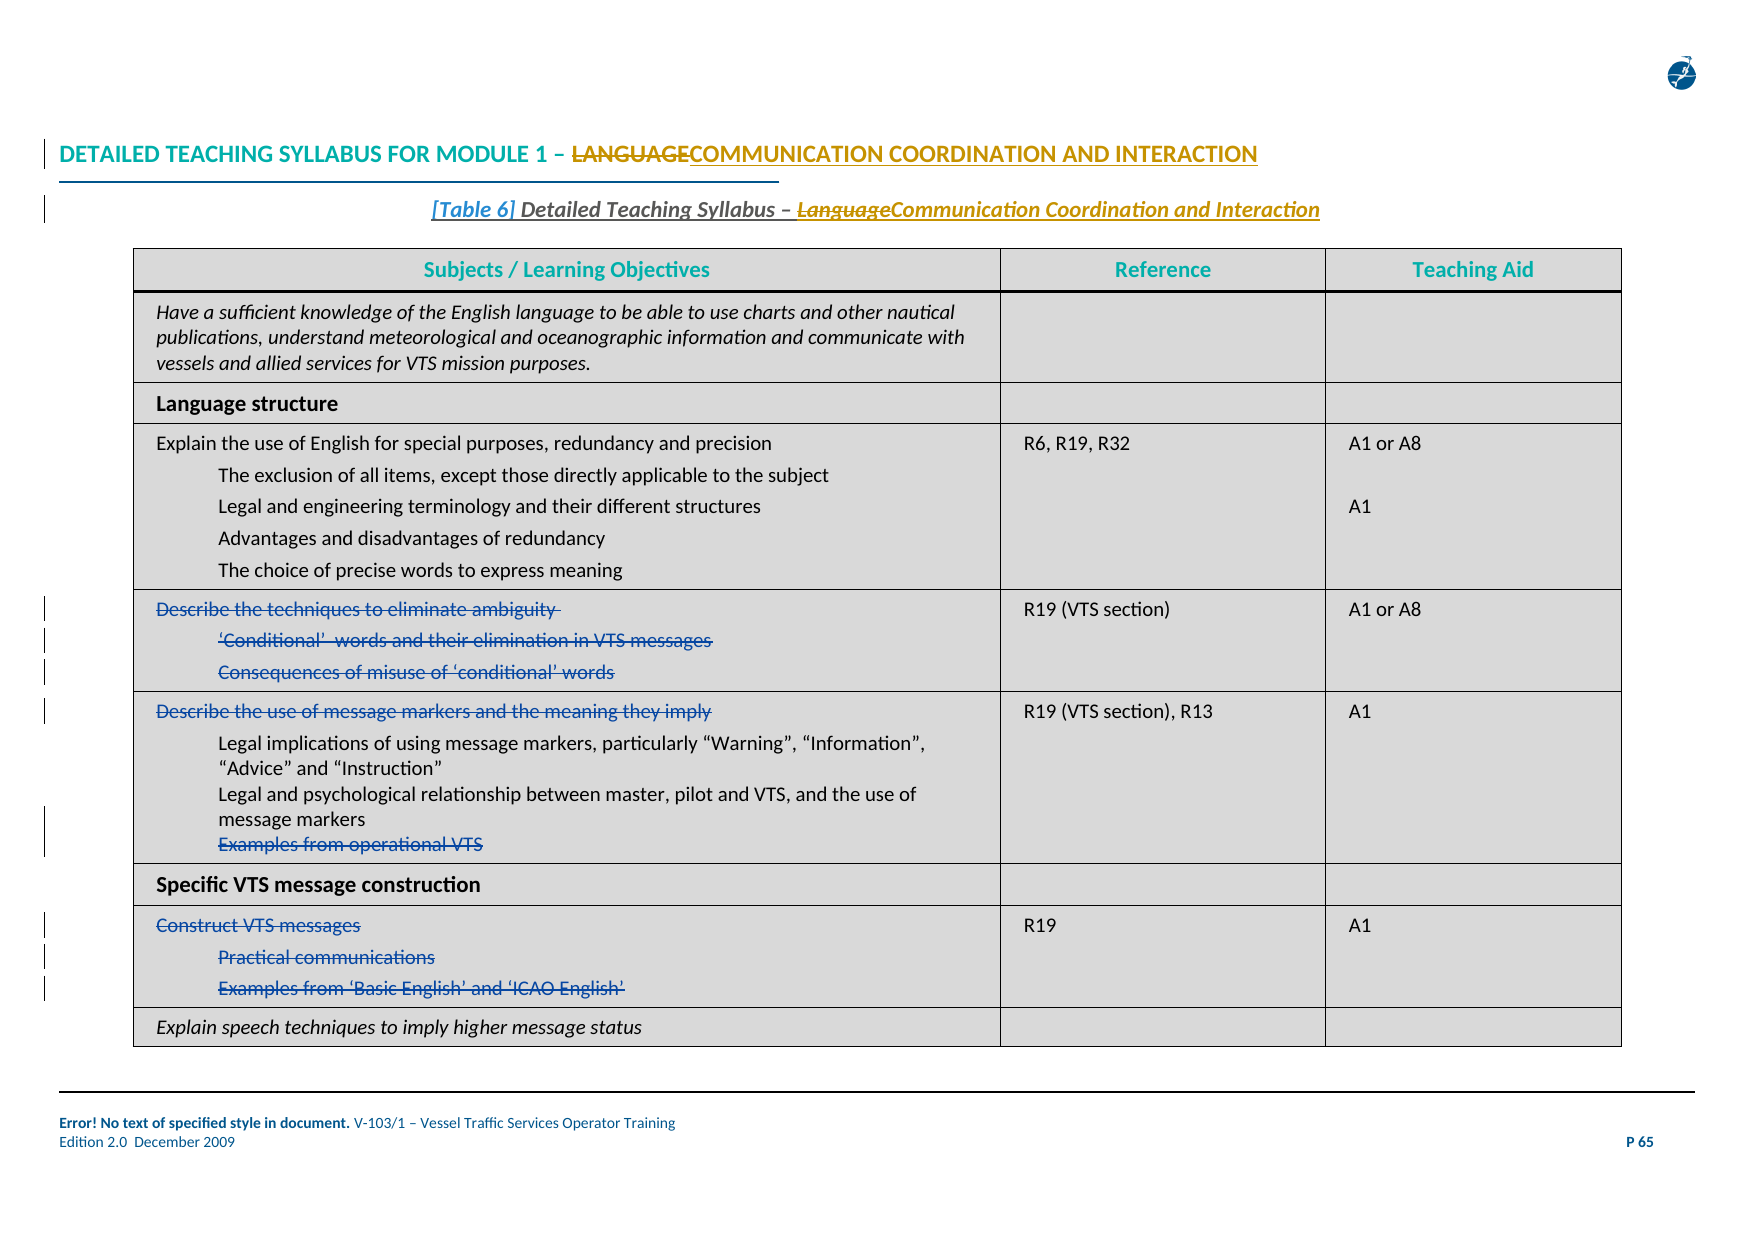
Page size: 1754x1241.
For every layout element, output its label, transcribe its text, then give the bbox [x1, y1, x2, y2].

table_cell A1 or A8 A1 [1326, 424, 1621, 589]
table_cell Specific VTS message construction [134, 864, 1000, 905]
table_header Reference [1001, 249, 1325, 290]
subtitle DETAILED TEACHING SYLLABUS FOR MODULE 1 – [59, 138, 1695, 169]
text Detailed Teaching Syllabus – [59, 195, 1695, 223]
table_cell Legal implications of using message markers, particularly “Warning”, “Information”, “Advice” and “Instruction” Legal and psychological relationship between master, pilot and VTS, and the use of message markers [134, 692, 1000, 863]
picture [1636, 6, 1754, 125]
table_cell A1 [1326, 906, 1621, 1007]
table_cell [134, 906, 1000, 1007]
table_cell [1326, 293, 1621, 382]
table_cell [1326, 383, 1621, 423]
table_cell R6, R19, R32 [1001, 424, 1325, 589]
table_header Teaching Aid [1326, 249, 1621, 290]
table_cell [1001, 293, 1325, 382]
table_cell [1326, 1008, 1621, 1046]
table_cell R19 (VTS section), R13 [1001, 692, 1325, 863]
table_cell A1 [1326, 692, 1621, 863]
table_cell Language structure [134, 383, 1000, 423]
table_cell [1001, 864, 1325, 905]
table_cell R19 (VTS section) [1001, 590, 1325, 691]
table_cell [1326, 864, 1621, 905]
table_header Subjects / Learning Objectives [134, 249, 1000, 290]
table_cell Explain the use of English for special purposes, redundancy and precision The exclusion of all items, except those directly applicable to the subject Legal and engineering terminology and their different structures Advantages and disadvantages of redundancy The choice of precise words to express meaning [134, 424, 1000, 589]
table_cell [1001, 383, 1325, 423]
table_cell R19 [1001, 906, 1325, 1007]
table_cell [1001, 1008, 1325, 1046]
table_cell [134, 590, 1000, 691]
table_cell A1 or A8 [1326, 590, 1621, 691]
table_cell Have a sufficient knowledge of the English language to be able to use charts and other nautical publications, understand meteorological and oceanographic information and communicate with vessels and allied services for VTS mission purposes. [134, 293, 1000, 382]
table_cell Explain speech techniques to imply higher message status [134, 1008, 1000, 1046]
